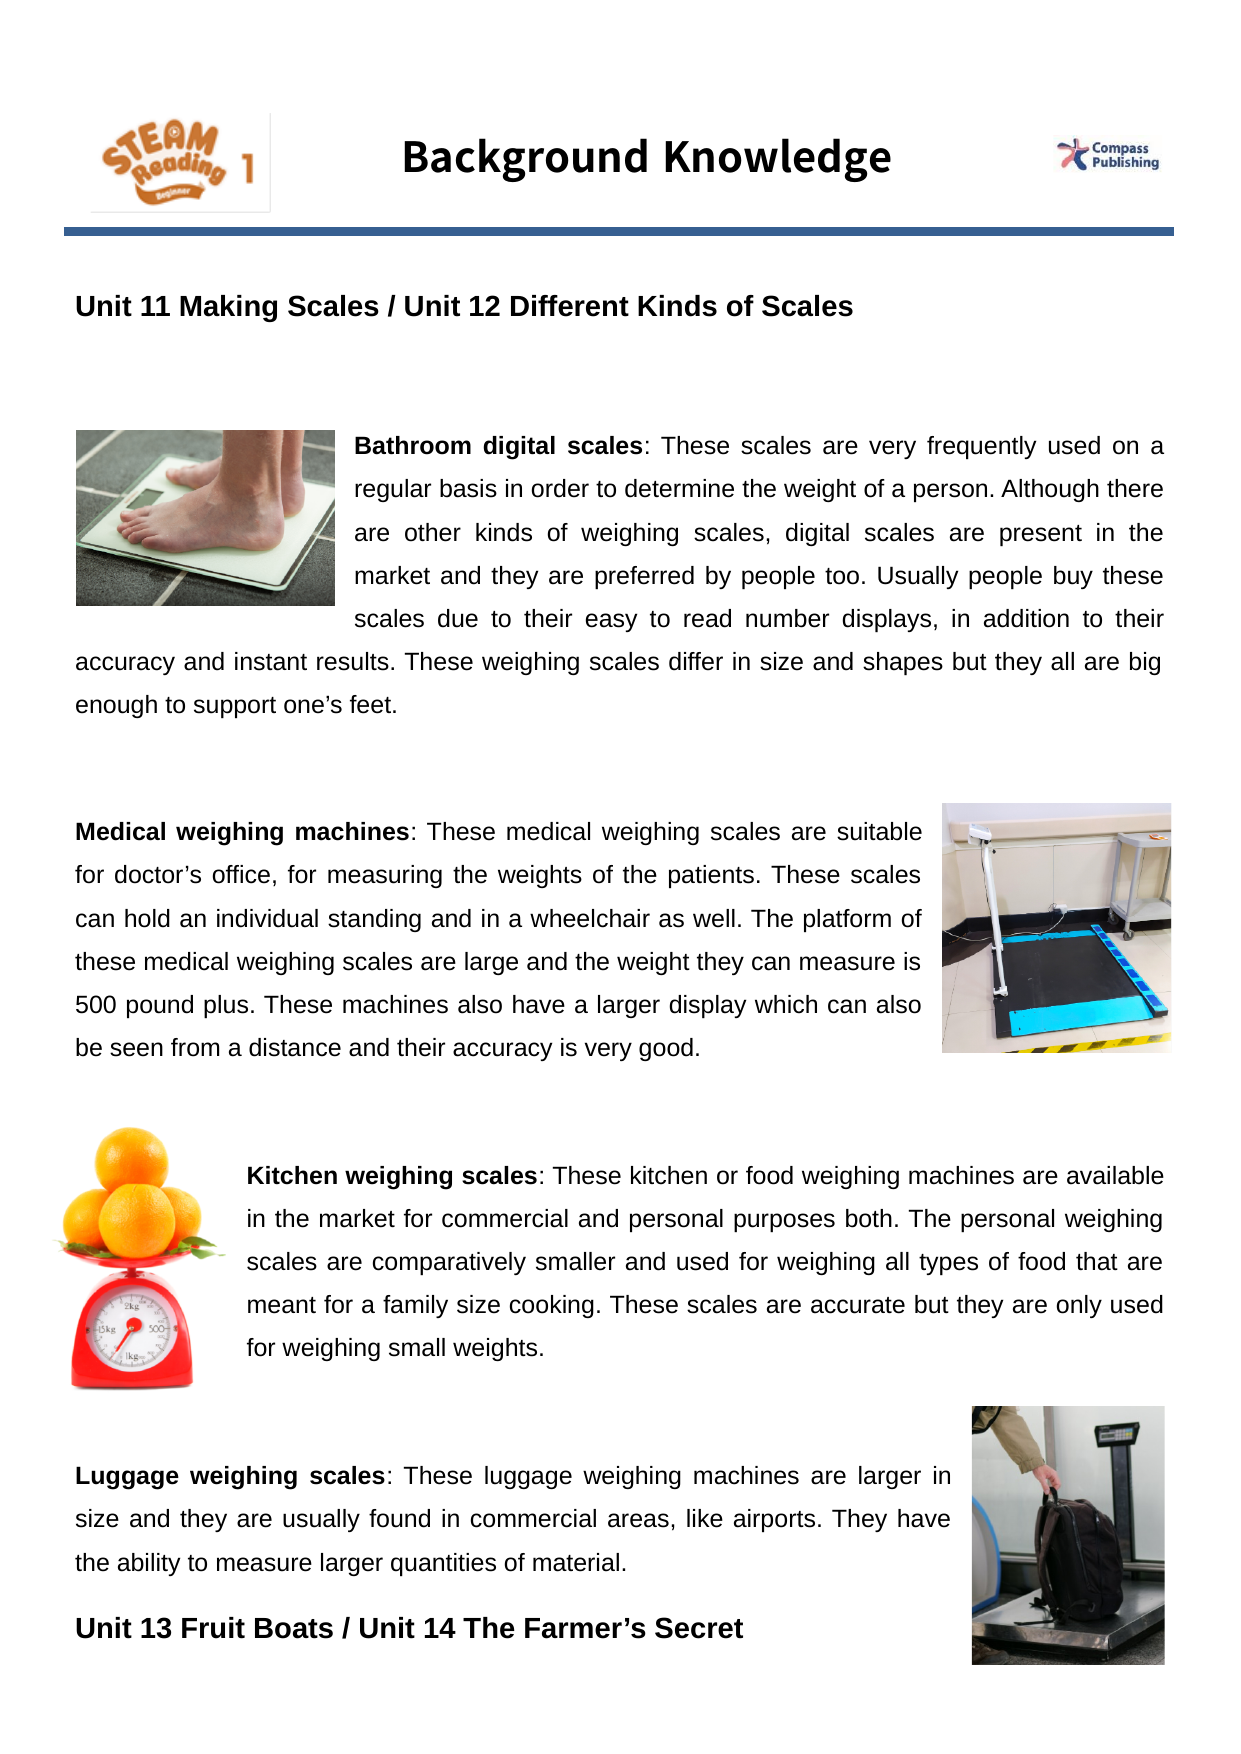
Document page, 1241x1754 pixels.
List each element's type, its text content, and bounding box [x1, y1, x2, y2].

picture [50, 1121, 228, 1393]
text Luggage weighing scales: These luggage weighing machines are larger in size and they are usually found in commercial areas, like airports. They have the ability to measure larger quantities of material. [75, 1461, 971, 1576]
picture [942, 803, 1172, 1053]
picture [971, 1406, 1165, 1665]
text Unit 13 Fruit Boats / Unit 14 The Farmer’s Secret [75, 1612, 971, 1645]
picture [90, 113, 272, 214]
picture [1053, 135, 1163, 173]
text Unit 11 Making Scales / Unit 12 Different Kinds of Scales [75, 289, 1165, 322]
text Kitchen weighing scales: These kitchen or food weighing machines are available in the market for commercial and personal purposes both. The personal weighing scales are comparatively smaller and used for weighing all types of food that are meant for a family size cooking. These scales are accurate but they are only used for weighing small weights. [228, 1161, 1165, 1362]
picture [76, 430, 335, 606]
text Medical weighing machines: These medical weighing scales are suitable for doctor’s office, for measuring the weights of the patients. These scales can hold an individual standing and in a wheelchair as well. The platform of these medical weighing scales are large and the weight they can measure is 500 pound plus. These machines also have a larger display which can also be seen from a distance and their accuracy is very good. [75, 817, 1165, 1062]
text Bathroom digital scales: These scales are very frequently used on a regular basis in order to determine the weight of a person. Although there are other kinds of weighing scales, digital scales are present in the market and they are preferred by people too. Usually people buy these scales due to their easy to read number displays, in addition to their accuracy and instant results. These weighing scales differ in size and shapes but they all are big enough to support one’s feet. [75, 431, 1165, 719]
